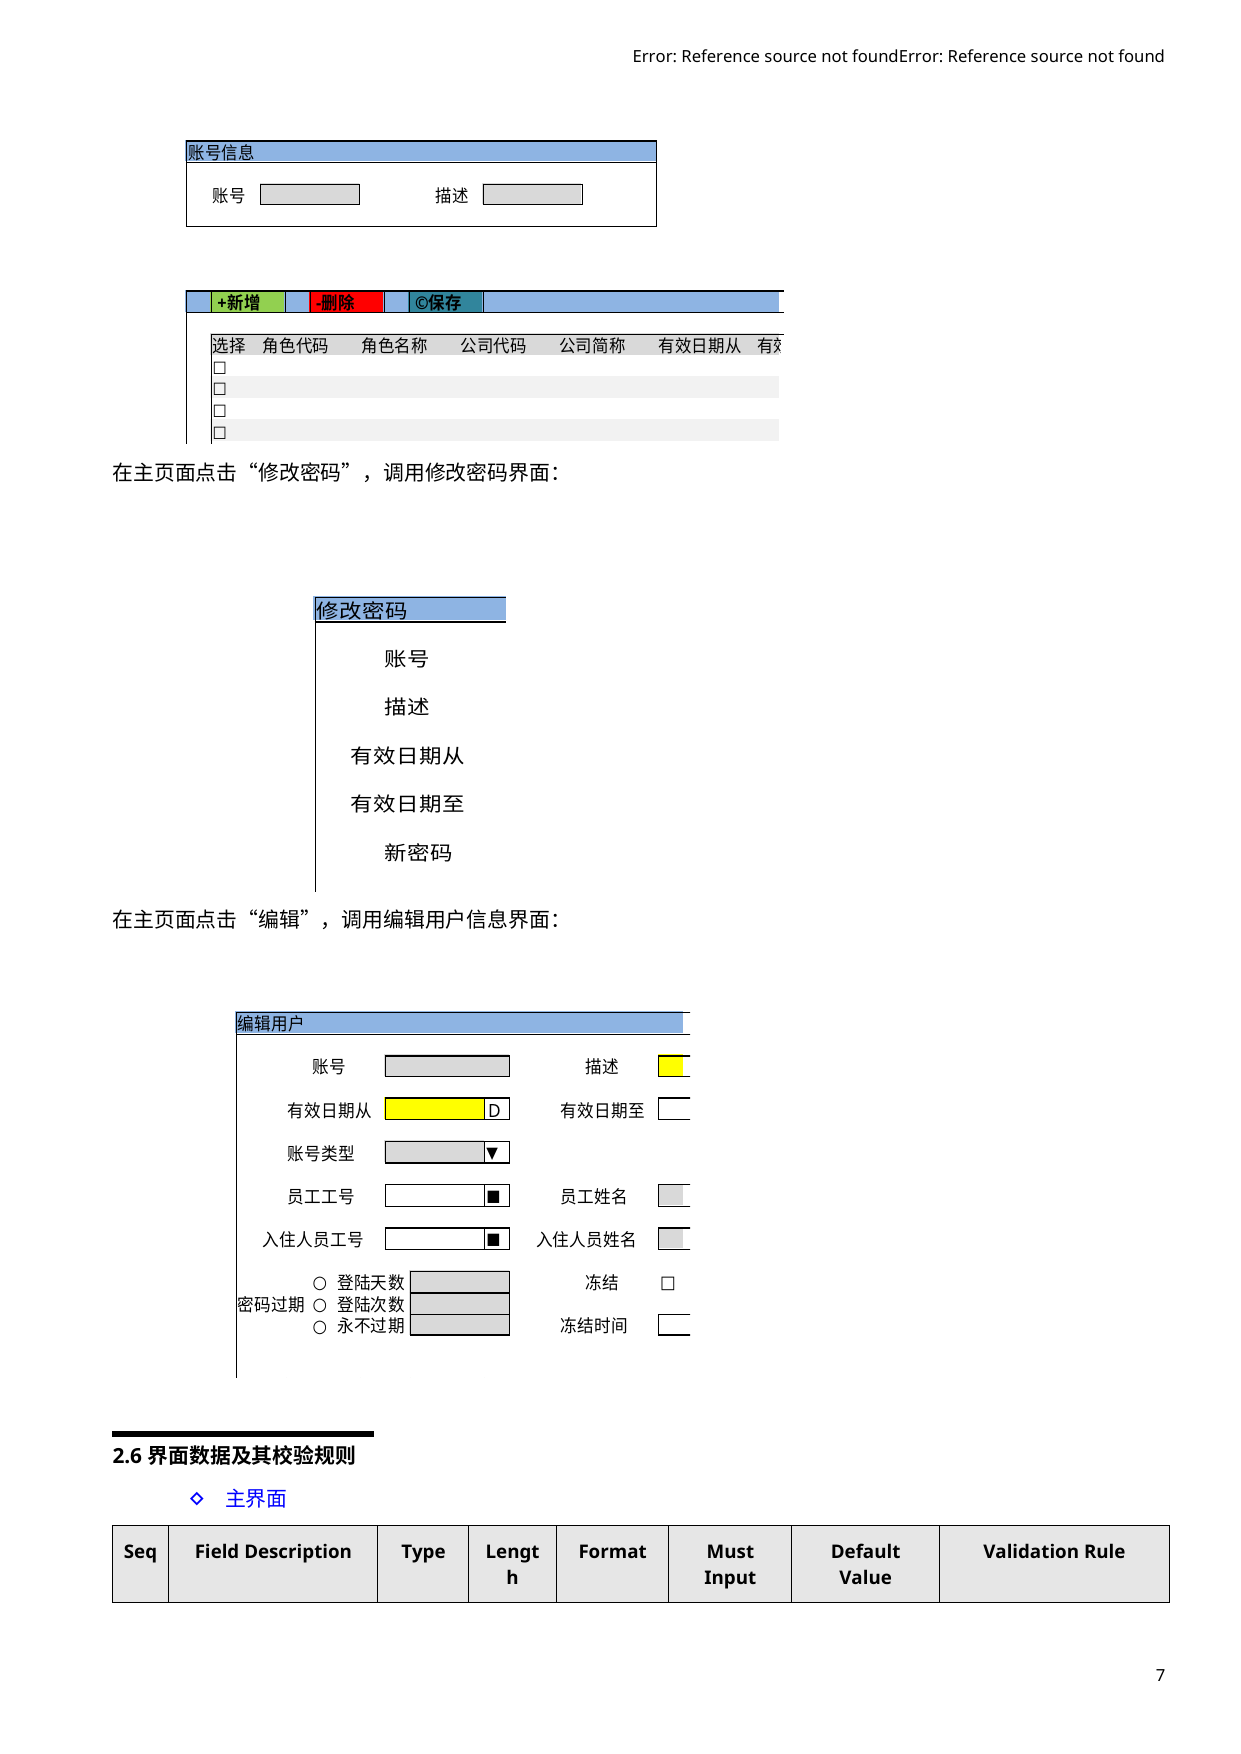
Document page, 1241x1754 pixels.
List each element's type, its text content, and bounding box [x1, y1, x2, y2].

text 在主页面点击“编辑”，调用编辑用户信息界面： [112, 904, 1165, 934]
table_header Format [557, 1526, 668, 1602]
table_header Must Input [669, 1526, 791, 1602]
table_header Field Description [169, 1526, 377, 1602]
table_header Seq [113, 1526, 168, 1602]
table_header Default Value [792, 1526, 939, 1602]
subtitle 2.6 界面数据及其校验规则 [112, 1437, 374, 1470]
text 在主页面点击“修改密码”，调用修改密码界面： [112, 456, 1165, 486]
list 主界面 [187, 1482, 1165, 1512]
table_header Validation Rule [940, 1526, 1169, 1602]
table_header Length [469, 1526, 556, 1602]
table_header Type [378, 1526, 468, 1602]
